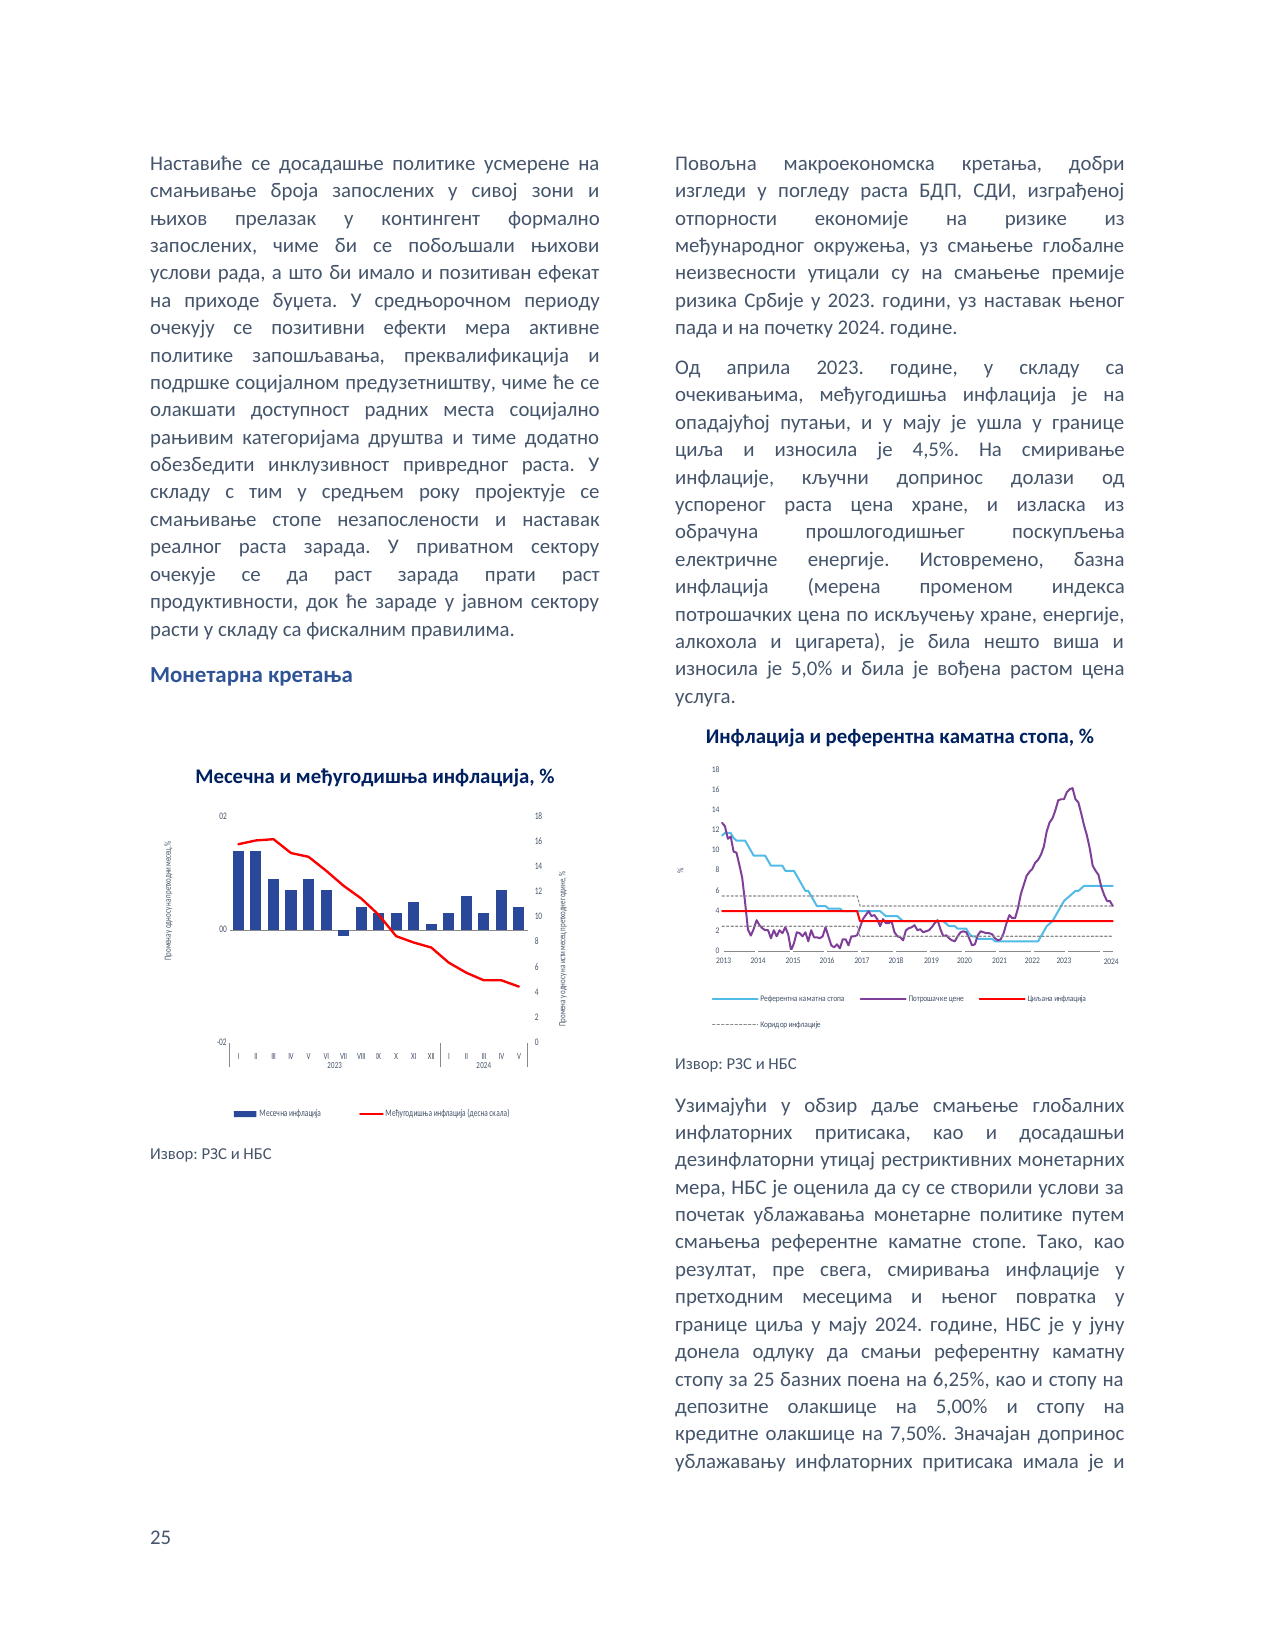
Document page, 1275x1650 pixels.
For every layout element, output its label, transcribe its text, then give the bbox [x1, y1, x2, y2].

text Монетарна кретања [150, 660, 600, 688]
text Повољна макроекономска кретања, добри изгледи у погледу раста БДП, СДИ, изграђеној отпорности економије на ризике из међународног окружења, уз смањење глобалне неизвесности утицали су на смањење премије ризика Србије у 2023. години, уз наставак њеног пада и на почетку 2024. године. [675, 150, 1125, 340]
text Извор: РЗС и НБС [675, 1053, 1125, 1073]
text Извор: РЗС и НБС [150, 1143, 600, 1163]
text Месечна и међугодишња инфлација, % [150, 763, 600, 788]
text Инфлација и референтна каматна стопа, % [675, 723, 1125, 748]
text Од априла 2023. године, у складу са очекивањима, међугодишња инфлација је на опадајућој путањи, и у мају је ушла у границе циља и износила је 4,5%. На смиривање инфлације, кључни допринос долази од успореног раста цена хране, и изласка из обрачуна прошлогодишњег поскупљења електричне енергије. Истовремено, базна инфлација (мерена променом индекса потрошачких цена по искључењу хране, енергије, алкохола и цигарета), је била нешто виша и износила је 5,0% и била је вођена растом цена услуга. [675, 354, 1125, 708]
